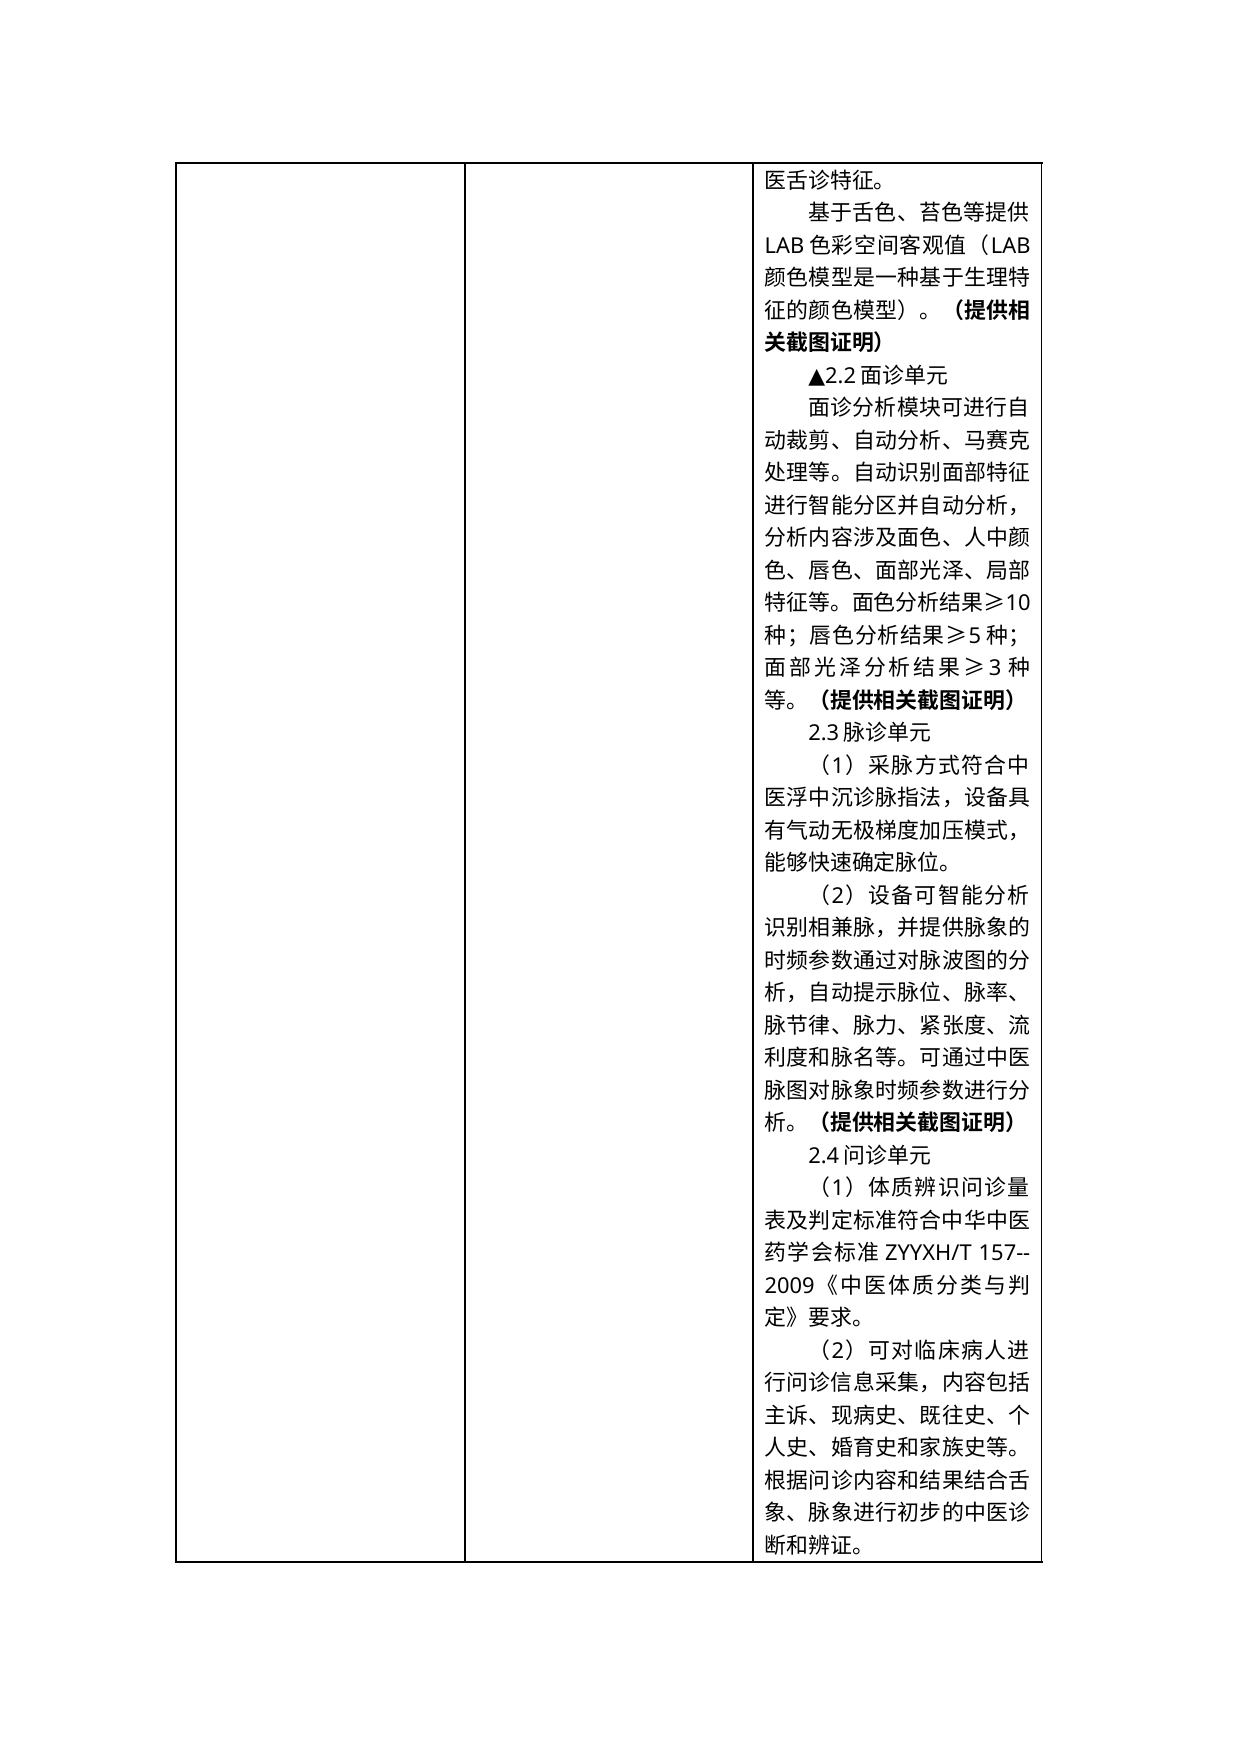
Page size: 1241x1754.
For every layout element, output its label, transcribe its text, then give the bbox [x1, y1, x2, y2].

table_cell 2 [177, 164, 464, 1561]
table_cell ▲ [466, 164, 752, 1561]
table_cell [754, 164, 1041, 1561]
